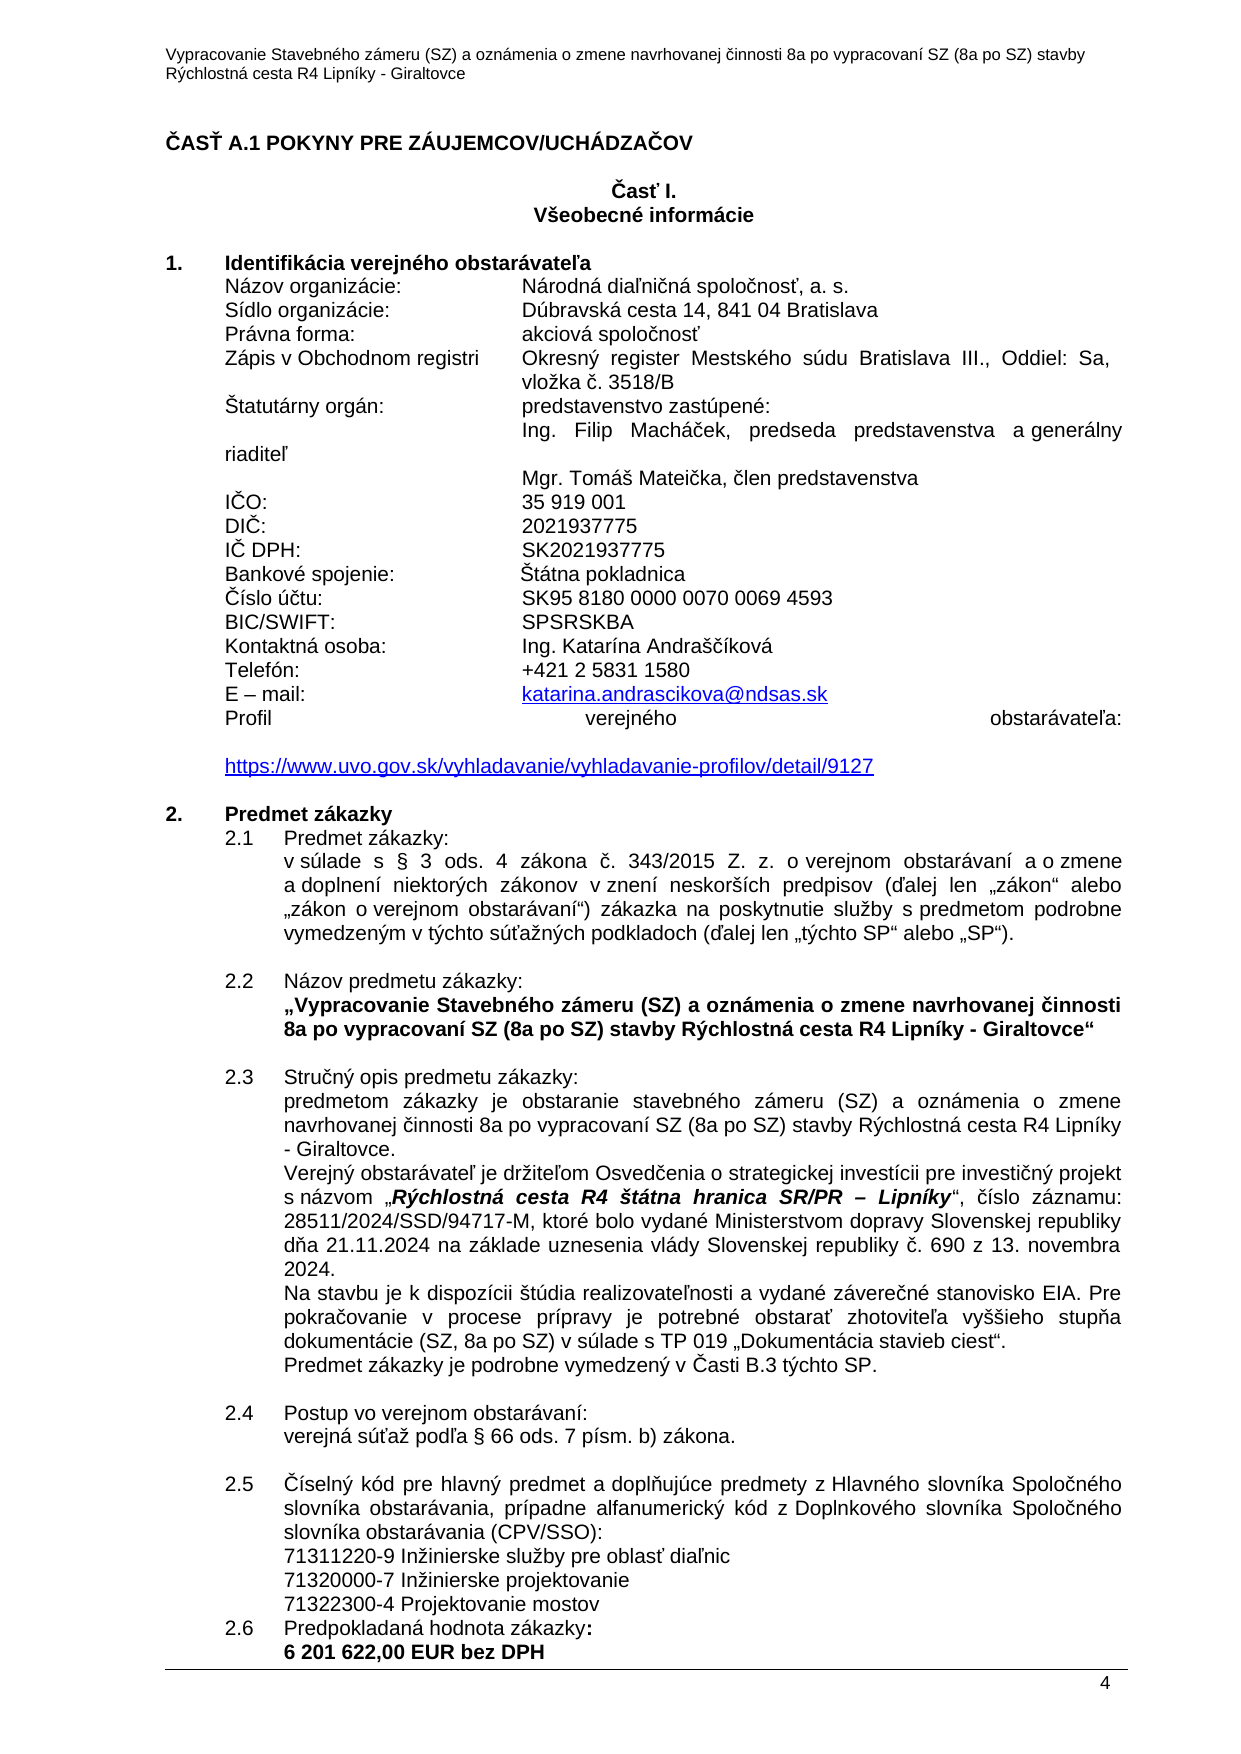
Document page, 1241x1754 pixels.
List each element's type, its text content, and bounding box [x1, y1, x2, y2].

text DIČ: 2021937775 [224, 514, 1122, 538]
text Právna forma: akciová spoločnosť [224, 322, 1122, 346]
text Časť I. [165, 178, 1122, 202]
text Bankové spojenie: Štátna pokladnica [224, 562, 1122, 586]
subtitle Všeobecné informácie [165, 202, 1122, 226]
text predmetom zákazky je obstaranie stavebného zámeru (SZ) a oznámenia o zmene navrhovanej činnosti 8a po vypracovaní SZ (8a po SZ) stavby Rýchlostná cesta R4 Lipníky - Giraltovce. [224, 1089, 1122, 1161]
text E – mail: katarina.andrascikova@ndsas.sk [224, 682, 1122, 706]
text 2.1 Predmet zákazky: [224, 825, 1122, 849]
text 2.3 Stručný opis predmetu zákazky: [224, 1065, 1122, 1089]
text Kontaktná osoba: Ing. Katarína Andraščíková [224, 634, 1122, 658]
text Názov organizácie: Národná diaľničná spoločnosť, a. s. [224, 274, 1122, 298]
text ČASŤ A.1 POKYNY PRE ZÁUJEMCOV/UCHÁDZAČOV [165, 131, 1122, 154]
text 2.4 Postup vo verejnom obstarávaní: [224, 1400, 1122, 1424]
text v súlade s § 3 ods. 4 zákona č. 343/2015 Z. z. o verejnom obstarávaní a o zmene a doplnení niektorých zákonov v znení neskorších predpisov (ďalej len „zákon“ alebo „zákon o verejnom obstarávaní“) zákazka na poskytnutie služby s predmetom podrobne vymedzeným v týchto súťažných podkladoch (ďalej len „týchto SP“ alebo „SP“). [224, 849, 1122, 945]
text Predmet zákazky je podrobne vymedzený v Časti B.3 týchto SP. [224, 1352, 1122, 1376]
text Telefón: +421 2 5831 1580 [224, 658, 1122, 682]
text Štatutárny orgán: predstavenstvo zastúpené: [224, 394, 1122, 418]
text 71322300-4 Projektovanie mostov [224, 1592, 1122, 1616]
text 71311220-9 Inžinierske služby pre oblasť diaľnic [224, 1544, 1122, 1568]
text 1. Identifikácia verejného obstarávateľa [165, 250, 1122, 274]
text Na stavbu je k dispozícii štúdia realizovateľnosti a vydané záverečné stanovisko EIA. Pre pokračovanie v procese prípravy je potrebné obstarať zhotoviteľa vyššieho stupňa dokumentácie (SZ, 8a po SZ) v súlade s TP 019 „Dokumentácia stavieb ciest“. [224, 1281, 1122, 1352]
text Mgr. Tomáš Mateička, člen predstavenstva [224, 466, 1122, 490]
text 71320000-7 Inžinierske projektovanie [224, 1568, 1122, 1592]
text Verejný obstarávateľ je držiteľom Osvedčenia o strategickej investícii pre investičný projekt s názvom „Rýchlostná cesta R4 štátna hranica SR/PR – Lipníky“, číslo záznamu: 28511/2024/SSD/94717-M, ktoré bolo vydané Ministerstvom dopravy Slovenskej republiky dňa 21.11.2024 na základe uznesenia vlády Slovenskej republiky č. 690 z 13. novembra 2024. [224, 1161, 1122, 1281]
text Zápis v Obchodnom registri Okresný register Mestského súdu Bratislava III., Oddiel: Sa, vložka č. 3518/B [224, 346, 1122, 394]
text 2.6 Predpokladaná hodnota zákazky: [224, 1616, 1122, 1640]
text „Vypracovanie Stavebného zámeru (SZ) a oznámenia o zmene navrhovanej činnosti 8a po vypracovaní SZ (8a po SZ) stavby Rýchlostná cesta R4 Lipníky - Giraltovce“ [283, 993, 1122, 1041]
text 6 201 622,00 EUR bez DPH [224, 1640, 1122, 1664]
text Sídlo organizácie: Dúbravská cesta 14, 841 04 Bratislava [224, 298, 1122, 322]
text 2.5 Číselný kód pre hlavný predmet a doplňujúce predmety z Hlavného slovníka Spoločného slovníka obstarávania, prípadne alfanumerický kód z Doplnkového slovníka Spoločného slovníka obstarávania (CPV/SSO): [224, 1472, 1122, 1544]
text 2.2 Názov predmetu zákazky: [224, 969, 1122, 993]
text IČ DPH: SK2021937775 [224, 538, 1122, 562]
text BIC/SWIFT: SPSRSKBA [224, 610, 1122, 634]
text Profil verejného obstarávateľa: https://www.uvo.gov.sk/vyhladavanie/vyhladavanie-profilov/detail/9127 [224, 706, 1122, 777]
text Ing. Filip Macháček, predseda predstavenstva a generálny riaditeľ [224, 418, 1122, 466]
text verejná súťaž podľa § 66 ods. 7 písm. b) zákona. [224, 1424, 1122, 1448]
text 2. Predmet zákazky [165, 801, 1122, 825]
text IČO: 35 919 001 [224, 490, 1122, 514]
text Číslo účtu: SK95 8180 0000 0070 0069 4593 [224, 586, 1122, 610]
